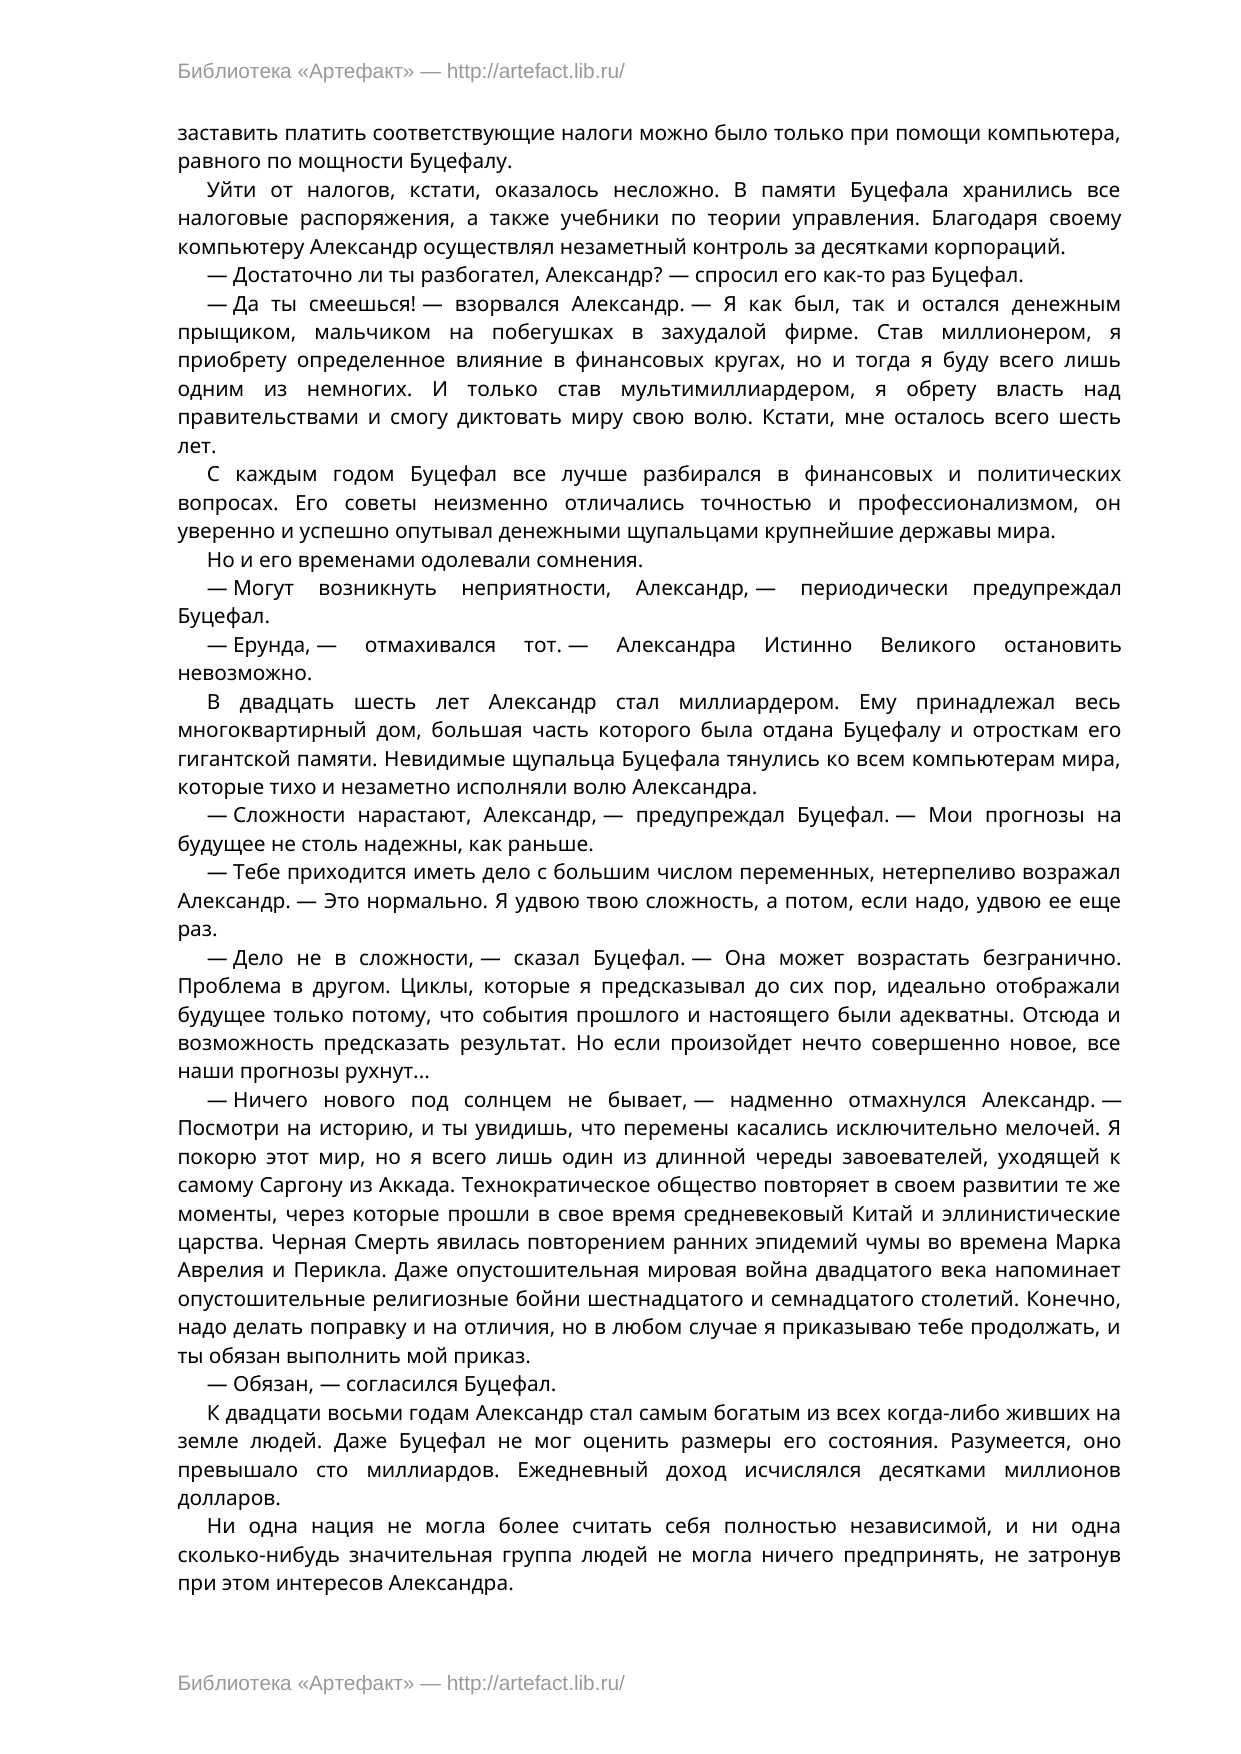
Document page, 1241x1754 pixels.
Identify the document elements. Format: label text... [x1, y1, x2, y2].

text — Ерунда, — отмахивался тот. — Александра Истинно Великого остановить невозможно. [177, 630, 1122, 687]
text Ни одна нация не могла более считать себя полностью независимой, и ни одна сколько-нибудь значительная группа людей не могла ничего предпринять, не затронув при этом интересов Александра. [177, 1512, 1122, 1597]
text — Могут возникнуть неприятности, Александр, — периодически предупреждал Буцефал. [177, 573, 1122, 630]
text К двадцати восьми годам Александр стал самым богатым из всех когда-либо живших на земле людей. Даже Буцефал не мог оценить размеры его состояния. Разумеется, оно превышало сто миллиардов. Ежедневный доход исчислялся десятками миллионов долларов. [177, 1398, 1122, 1512]
text — Сложности нарастают, Александр, — предупреждал Буцефал. — Мои прогнозы на будущее не столь надежны, как раньше. [177, 801, 1122, 857]
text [177, 118, 1122, 175]
text С каждым годом Буцефал все лучше разбирался в финансовых и политических вопросах. Его советы неизменно отличались точностью и профессионализмом, он уверенно и успешно опутывал денежными щупальцами крупнейшие державы мира. [177, 459, 1122, 545]
text Но и его временами одолевали сомнения. [177, 545, 1122, 573]
text — Да ты смеешься! — взорвался Александр. — Я как был, так и остался денежным прыщиком, мальчиком на побегушках в захудалой фирме. Став миллионером, я приобрету определенное влияние в финансовых кругах, но и тогда я буду всего лишь одним из немногих. И только став мультимиллиардером, я обрету власть над правительствами и смогу диктовать миру свою волю. Кстати, мне осталось всего шесть лет. [177, 289, 1122, 459]
text — Ничего нового под солнцем не бывает, — надменно отмахнулся Александр. — Посмотри на историю, и ты увидишь, что перемены касались исключительно мелочей. Я покорю этот мир, но я всего лишь один из длинной череды завоевателей, уходящей к самому Саргону из Аккада. Технократическое общество повторяет в своем развитии те же моменты, через которые прошли в свое время средневековый Китай и эллинистические царства. Черная Смерть явилась повторением ранних эпидемий чумы во времена Марка Аврелия и Перикла. Даже опустошительная мировая война двадцатого века напоминает опустошительные религиозные бойни шестнадцатого и семнадцатого столетий. Конечно, надо делать поправку и на отличия, но в любом случае я приказываю тебе продолжать, и ты обязан выполнить мой приказ. [177, 1085, 1122, 1369]
text В двадцать шесть лет Александр стал миллиардером. Ему принадлежал весь многоквартирный дом, большая часть которого была отдана Буцефалу и отросткам его гигантской памяти. Невидимые щупальца Буцефала тянулись ко всем компьютерам мира, которые тихо и незаметно исполняли волю Александра. [177, 687, 1122, 801]
text — Достаточно ли ты разбогател, Александр? — спросил его как-то раз Буцефал. [177, 260, 1122, 289]
text — Дело не в сложности, — сказал Буцефал. — Она может возрастать безгранично. Проблема в другом. Циклы, которые я предсказывал до сих пор, идеально отображали будущее только потому, что события прошлого и настоящего были адекватны. Отсюда и возможность предсказать результат. Но если произойдет нечто совершенно новое, все наши прогнозы рухнут... [177, 943, 1122, 1085]
text — Тебе приходится иметь дело с большим числом переменных, нетерпеливо возражал Александр. — Это нормально. Я удвою твою сложность, а потом, если надо, удвою ее еще раз. [177, 857, 1122, 943]
text — Обязан, — согласился Буцефал. [177, 1369, 1122, 1398]
text Уйти от налогов, кстати, оказалось несложно. В памяти Буцефала хранились все налоговые распоряжения, а также учебники по теории управления. Благодаря своему компьютеру Александр осуществлял незаметный контроль за десятками корпораций. [177, 175, 1122, 260]
